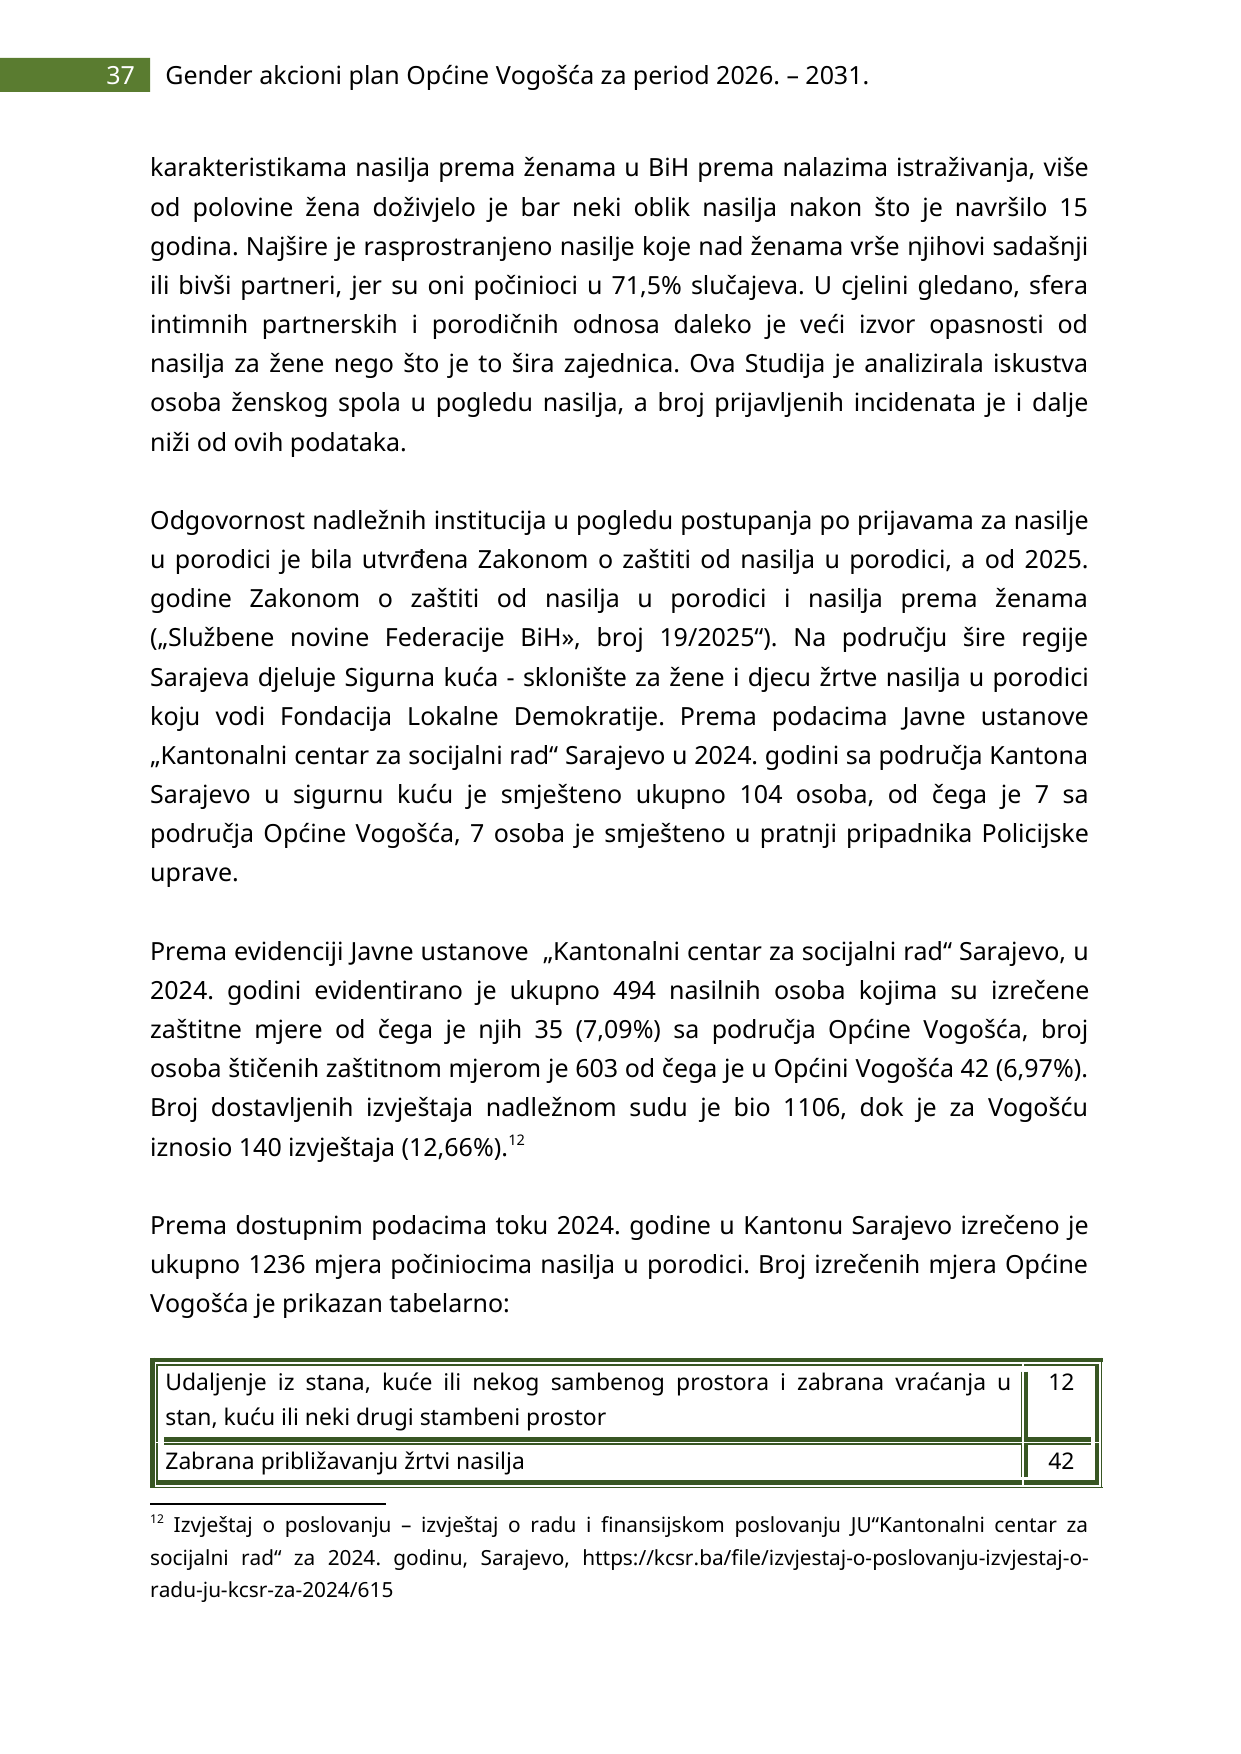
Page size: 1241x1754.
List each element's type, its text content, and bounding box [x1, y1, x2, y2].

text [150, 150, 1090, 458]
table_header 12 [1025, 1366, 1095, 1437]
table_cell 42 [1025, 1437, 1098, 1480]
table_header Udaljenje iz stana, kuće ili nekog sambenog prostora i zabrana vraćanja u stan, kuću ili neki drugi stambeni prostor [155, 1362, 1024, 1437]
text Prema evidenciji Javne ustanove „Kantonalni centar za socijalni rad“ Sarajevo, u 2024. godini evidentirano je ukupno 494 nasilnih osoba kojima su izrečene zaštitne mjere od čega je njih 35 (7,09%) sa područja Općine Vogošća, broj osoba štičenih zaštitnom mjerom je 603 od čega je u Općini Vogošća 42 (6,97%). Broj dostavljenih izvještaja nadležnom sudu je bio 1106, dok je za Vogošću iznosio 140 izvještaja (12,66%). [150, 933, 1090, 1163]
text Odgovornost nadležnih institucija u pogledu postupanja po prijavama za nasilje u porodici je bila utvrđena Zakonom o zaštiti od nasilja u porodici, a od 2025. godine Zakonom o zaštiti od nasilja u porodici i nasilja prema ženama („Službene novine Federacije BiH», broj 19/2025“). Na području šire regije Sarajeva djeluje Sigurna kuća - sklonište za žene i djecu žrtve nasilja u porodici koju vodi Fondacija Lokalne Demokratije. Prema podacima Javne ustanove „Kantonalni centar za socijalni rad“ Sarajevo u 2024. godini sa područja Kantona Sarajevo u sigurnu kuću je smješteno ukupno 104 osoba, od čega je 7 sa područja Općine Vogošća, 7 osoba je smješteno u pratnji pripadnika Policijske uprave. [150, 502, 1090, 889]
text Prema dostupnim podacima toku 2024. godine u Kantonu Sarajevo izrečeno je ukupno 1236 mjera počiniocima nasilja u porodici. Broj izrečenih mjera Općine Vogošća je prikazan tabelarno: [150, 1207, 1090, 1320]
table_cell Zabrana približavanju žrtvi nasilja [155, 1437, 1024, 1480]
